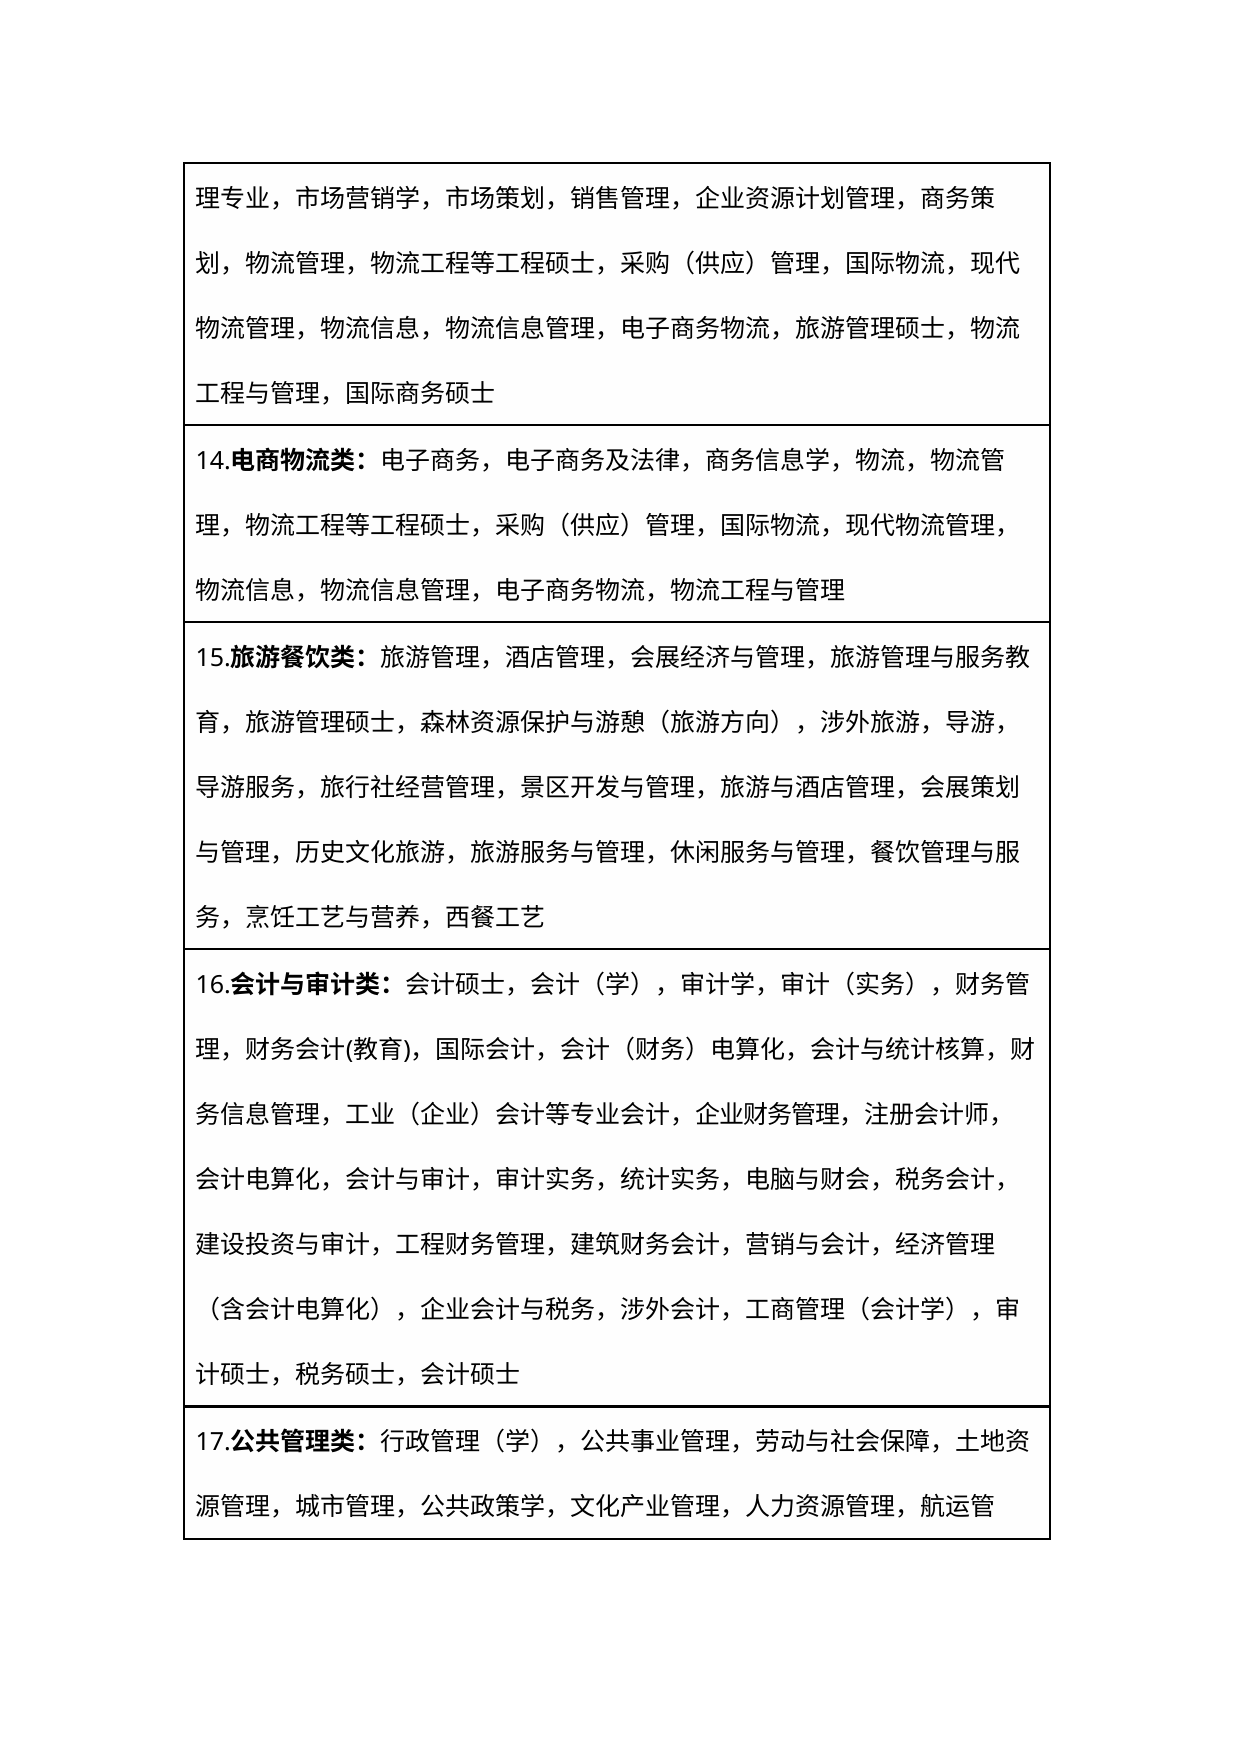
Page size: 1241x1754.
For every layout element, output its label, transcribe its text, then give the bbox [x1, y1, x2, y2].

table_cell 16.会计与审计类：会计硕士，会计（学），审计学，审计（实务），财务管理，财务会计(教育)，国际会计，会计（财务）电算化，会计与统计核算，财务信息管理，工业（企业）会计等专业会计，企业财务管理，注册会计师，会计电算化，会计与审计，审计实务，统计实务，电脑与财会，税务会计，建设投资与审计，工程财务管理，建筑财务会计，营销与会计，经济管理（含会计电算化），企业会计与税务，涉外会计，工商管理（会计学），审计硕士，税务硕士，会计硕士 [185, 950, 1049, 1405]
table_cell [185, 1408, 1049, 1537]
table_cell 14.电商物流类：电子商务，电子商务及法律，商务信息学，物流，物流管理，物流工程等工程硕士，采购（供应）管理，国际物流，现代物流管理，物流信息，物流信息管理，电子商务物流，物流工程与管理 [185, 426, 1049, 621]
table_cell 15.旅游餐饮类：旅游管理，酒店管理，会展经济与管理，旅游管理与服务教育，旅游管理硕士，森林资源保护与游憩（旅游方向），涉外旅游，导游，导游服务，旅行社经营管理，景区开发与管理，旅游与酒店管理，会展策划与管理，历史文化旅游，旅游服务与管理，休闲服务与管理，餐饮管理与服务，烹饪工艺与营养，西餐工艺 [185, 623, 1049, 948]
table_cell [185, 164, 1049, 424]
